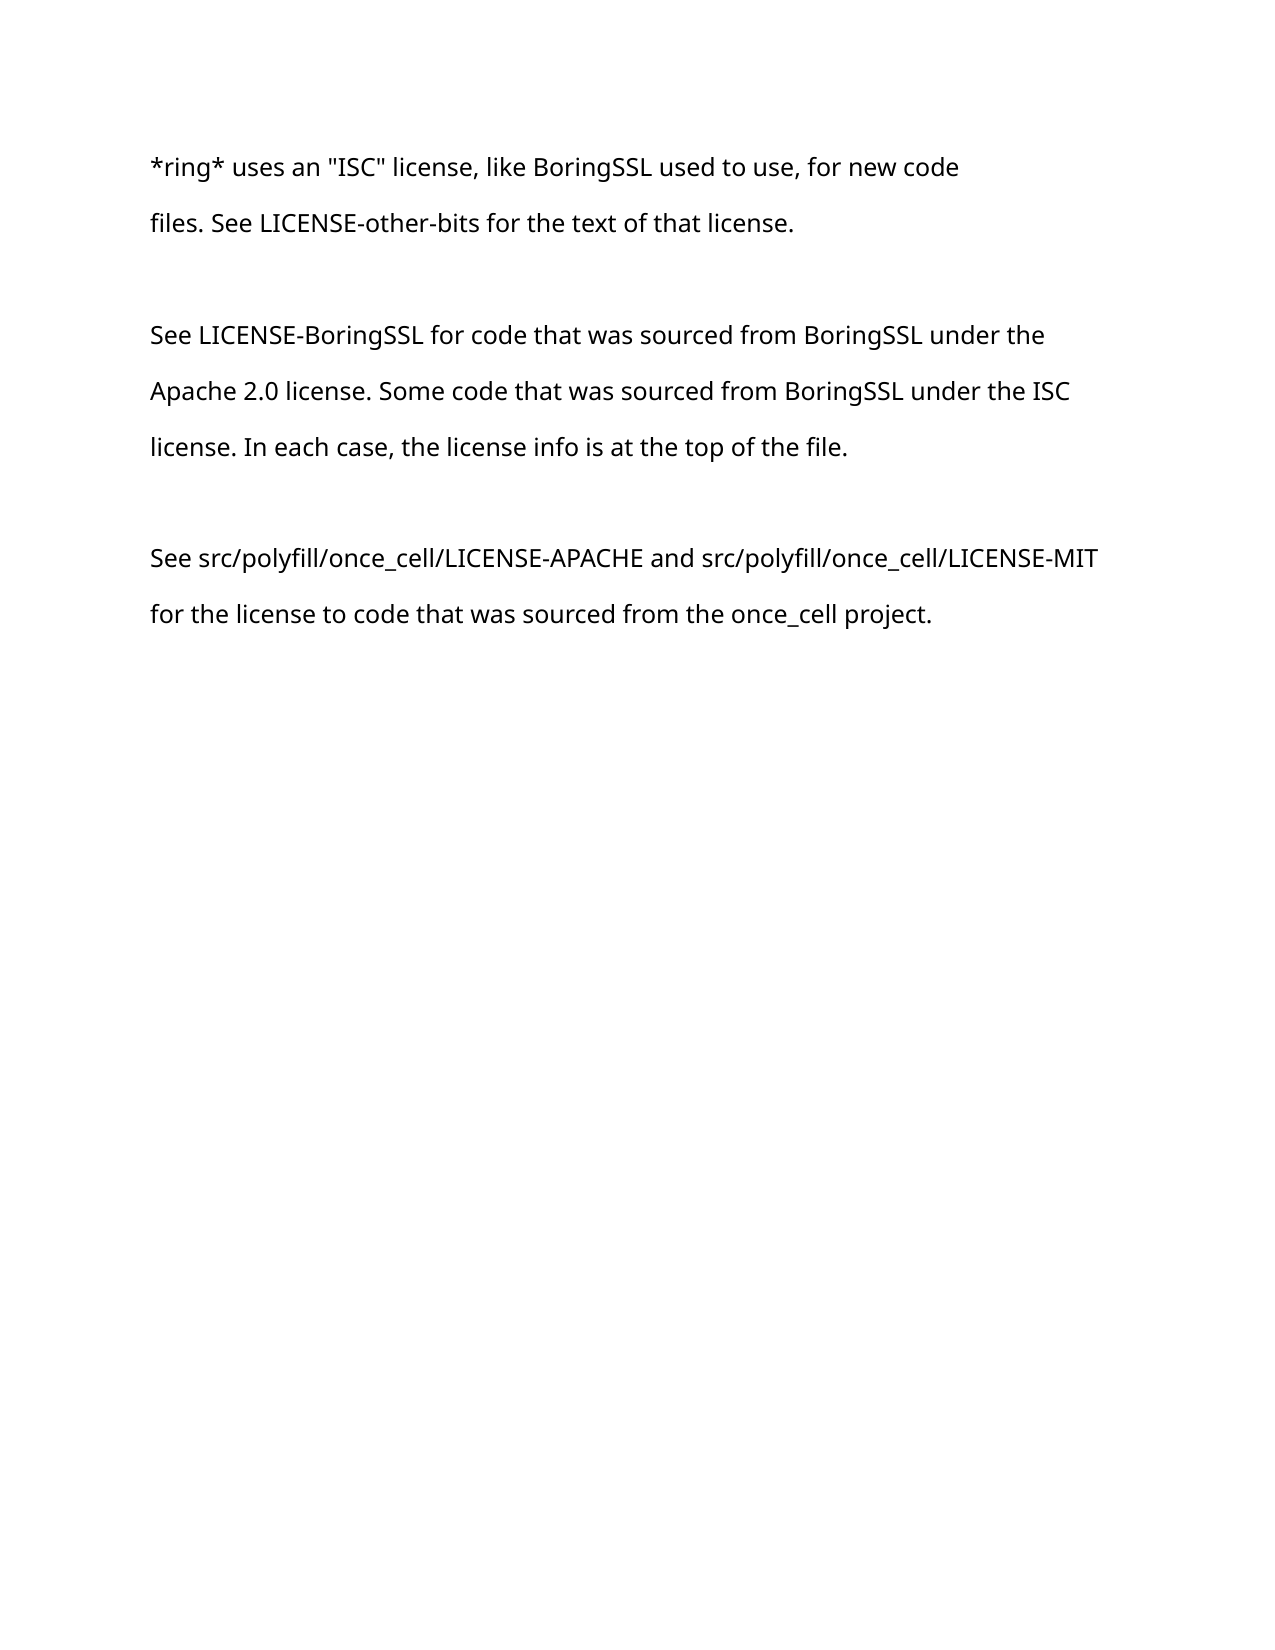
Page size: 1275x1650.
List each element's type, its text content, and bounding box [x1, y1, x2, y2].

text See LICENSE-BoringSSL for code that was sourced from BoringSSL under the [150, 317, 1125, 352]
text license. In each case, the license info is at the top of the file. [150, 429, 1125, 463]
text *ring* uses an "ISC" license, like BoringSSL used to use, for new code [150, 150, 1125, 184]
text See src/polyfill/once_cell/LICENSE-APACHE and src/polyfill/once_cell/LICENSE-MIT [150, 541, 1125, 575]
text files. See LICENSE-other-bits for the text of that license. [150, 206, 1125, 240]
text Apache 2.0 license. Some code that was sourced from BoringSSL under the ISC [150, 373, 1125, 407]
text for the license to code that was sourced from the once_cell project. [150, 597, 1125, 631]
